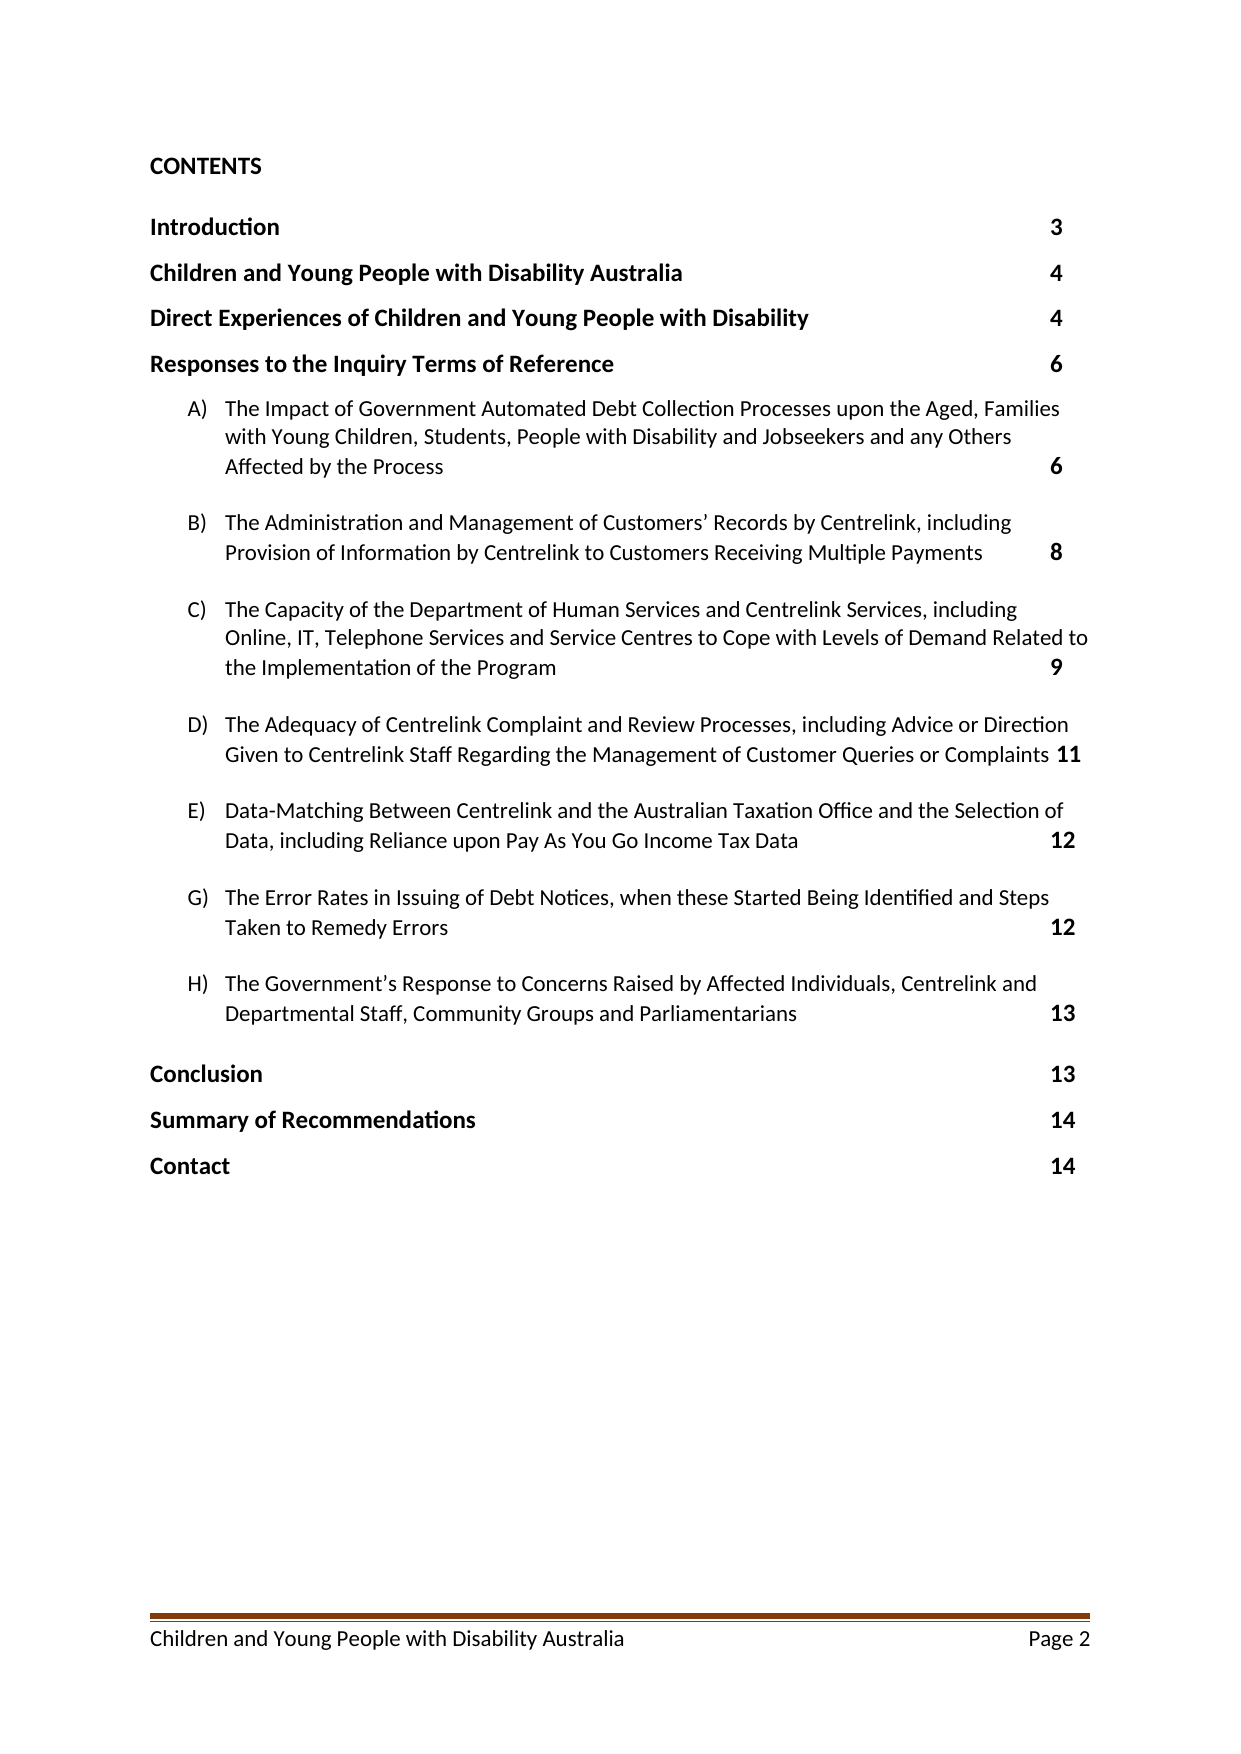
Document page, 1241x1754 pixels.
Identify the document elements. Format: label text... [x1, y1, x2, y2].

list The Error Rates in Issuing of Debt Notices, when these Started Being Identified and Steps Taken to Remedy Errors 12 [187, 883, 1090, 941]
text Contact 14 [150, 1150, 1090, 1180]
text Direct Experiences of Children and Young People with Disability 4 [150, 302, 1090, 333]
list The Government’s Response to Concerns Raised by Affected Individuals, Centrelink and Departmental Staff, Community Groups and Parliamentarians 13 [187, 969, 1090, 1028]
text CONTENTS [150, 150, 1090, 181]
list The Capacity of the Department of Human Services and Centrelink Services, including Online, IT, Telephone Services and Service Centres to Cope with Levels of Demand Related to the Implementation of the Program 9 [187, 595, 1090, 682]
list The Administration and Management of Customers’ Records by Centrelink, including Provision of Information by Centrelink to Customers Receiving Multiple Payments 8 [187, 508, 1090, 567]
list The Adequacy of Centrelink Complaint and Review Processes, including Advice or Direction Given to Centrelink Staff Regarding the Management of Customer Queries or Complaints 11 [187, 710, 1090, 768]
text Responses to the Inquiry Terms of Reference 6 [150, 348, 1090, 379]
text Children and Young People with Disability Australia 4 [150, 257, 1090, 287]
list Data-Matching Between Centrelink and the Australian Taxation Office and the Selection of Data, including Reliance upon Pay As You Go Income Tax Data 12 [187, 796, 1090, 855]
text Conclusion 13 [150, 1058, 1090, 1089]
text Introduction 3 [150, 211, 1090, 242]
text Summary of Recommendations 14 [150, 1104, 1090, 1135]
list The Impact of Government Automated Debt Collection Processes upon the Aged, Families with Young Children, Students, People with Disability and Jobseekers and any Others Affected by the Process 6 [187, 394, 1090, 481]
